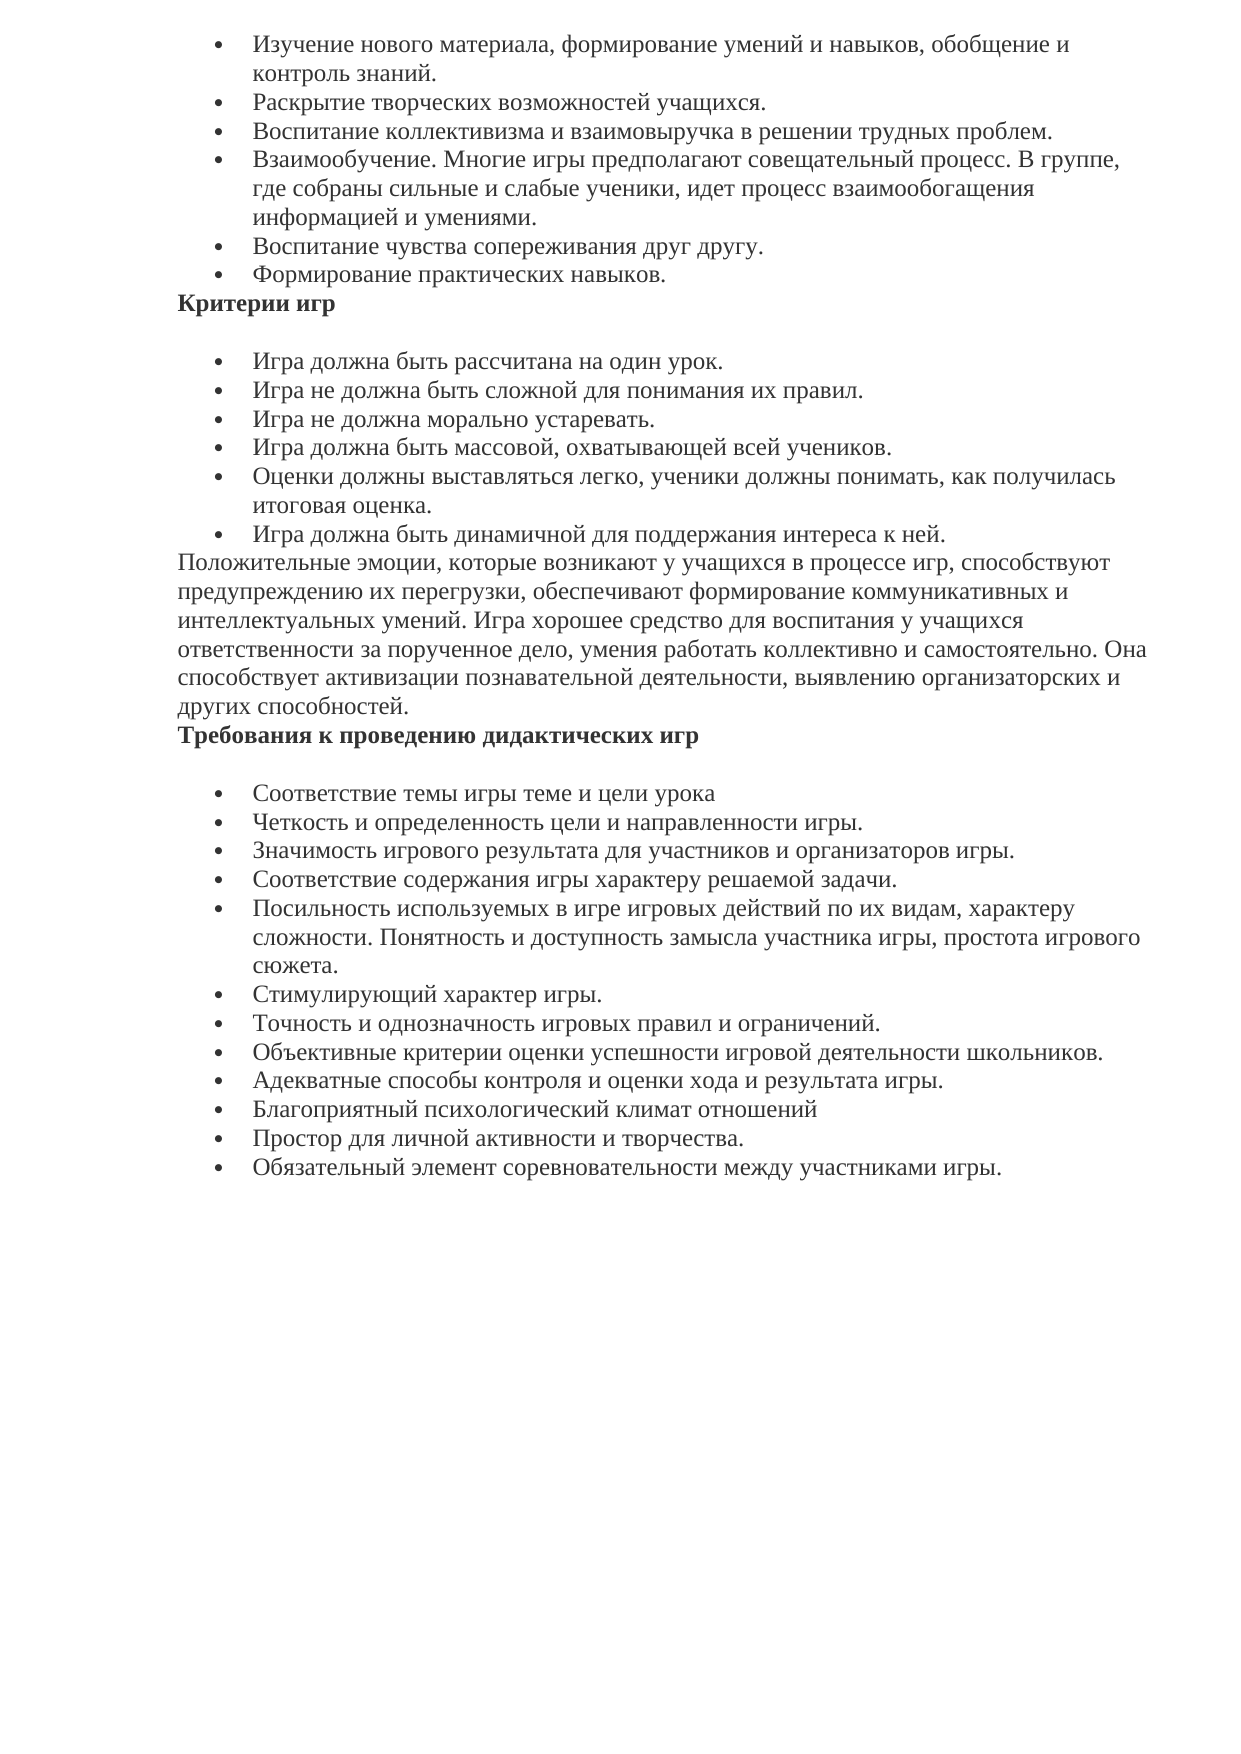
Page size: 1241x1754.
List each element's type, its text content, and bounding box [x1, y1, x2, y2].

list Раскрытие творческих возможностей учащихся. [215, 87, 1152, 116]
list Точность и однозначность игровых правил и ограничений. [215, 1008, 1152, 1037]
list Воспитание коллективизма и взаимовыручка в решении трудных проблем. [215, 116, 1152, 144]
list Соответствие содержания игры характеру решаемой задачи. [215, 864, 1152, 893]
text Требования к проведению дидактических игр [177, 720, 1152, 749]
list Игра не должна быть сложной для понимания их правил. [215, 375, 1152, 404]
list Соответствие темы игры теме и цели урока [215, 778, 1152, 807]
list Простор для личной активности и творчества. [215, 1123, 1152, 1152]
list Игра должна быть массовой, охватывающей всей учеников. [215, 432, 1152, 461]
list Изучение нового материала, формирование умений и навыков, обобщение и контроль знаний. [215, 29, 1152, 87]
list Оценки должны выставляться легко, ученики должны понимать, как получилась итоговая оценка. [215, 461, 1152, 519]
list Посильность используемых в игре игровых действий по их видам, характеру сложности. Понятность и доступность замысла участника игры, простота игрового сюжета. [215, 893, 1152, 979]
list Четкость и определенность цели и направленности игры. [215, 807, 1152, 835]
list Значимость игрового результата для участников и организаторов игры. [215, 835, 1152, 864]
list Игра не должна морально устаревать. [215, 404, 1152, 432]
list Стимулирующий характер игры. [215, 979, 1152, 1008]
text Критерии игр [177, 288, 1152, 317]
list Взаимообучение. Многие игры предполагают совещательный процесс. В группе, где собраны сильные и слабые ученики, идет процесс взаимообогащения информацией и умениями. [215, 144, 1152, 231]
list Благоприятный психологический климат отношений [215, 1094, 1152, 1123]
list Обязательный элемент соревновательности между участниками игры. [215, 1152, 1152, 1180]
list Воспитание чувства сопереживания друг другу. [215, 231, 1152, 259]
list Объективные критерии оценки успешности игровой деятельности школьников. [215, 1037, 1152, 1065]
list Адекватные способы контроля и оценки хода и результата игры. [215, 1065, 1152, 1094]
list Формирование практических навыков. [215, 259, 1152, 288]
text Положительные эмоции, которые возникают у учащихся в процессе игр, способствуют предупреждению их перегрузки, обеспечивают формирование коммуникативных и интеллектуальных умений. Игра хорошее средство для воспитания у учащихся ответственности за порученное дело, умения работать коллективно и самостоятельно. Она способствует активизации познавательной деятельности, выявлению организаторских и других способностей. [177, 547, 1152, 720]
list Игра должна быть рассчитана на один урок. [215, 346, 1152, 375]
list Игра должна быть динамичной для поддержания интереса к ней. [215, 519, 1152, 547]
